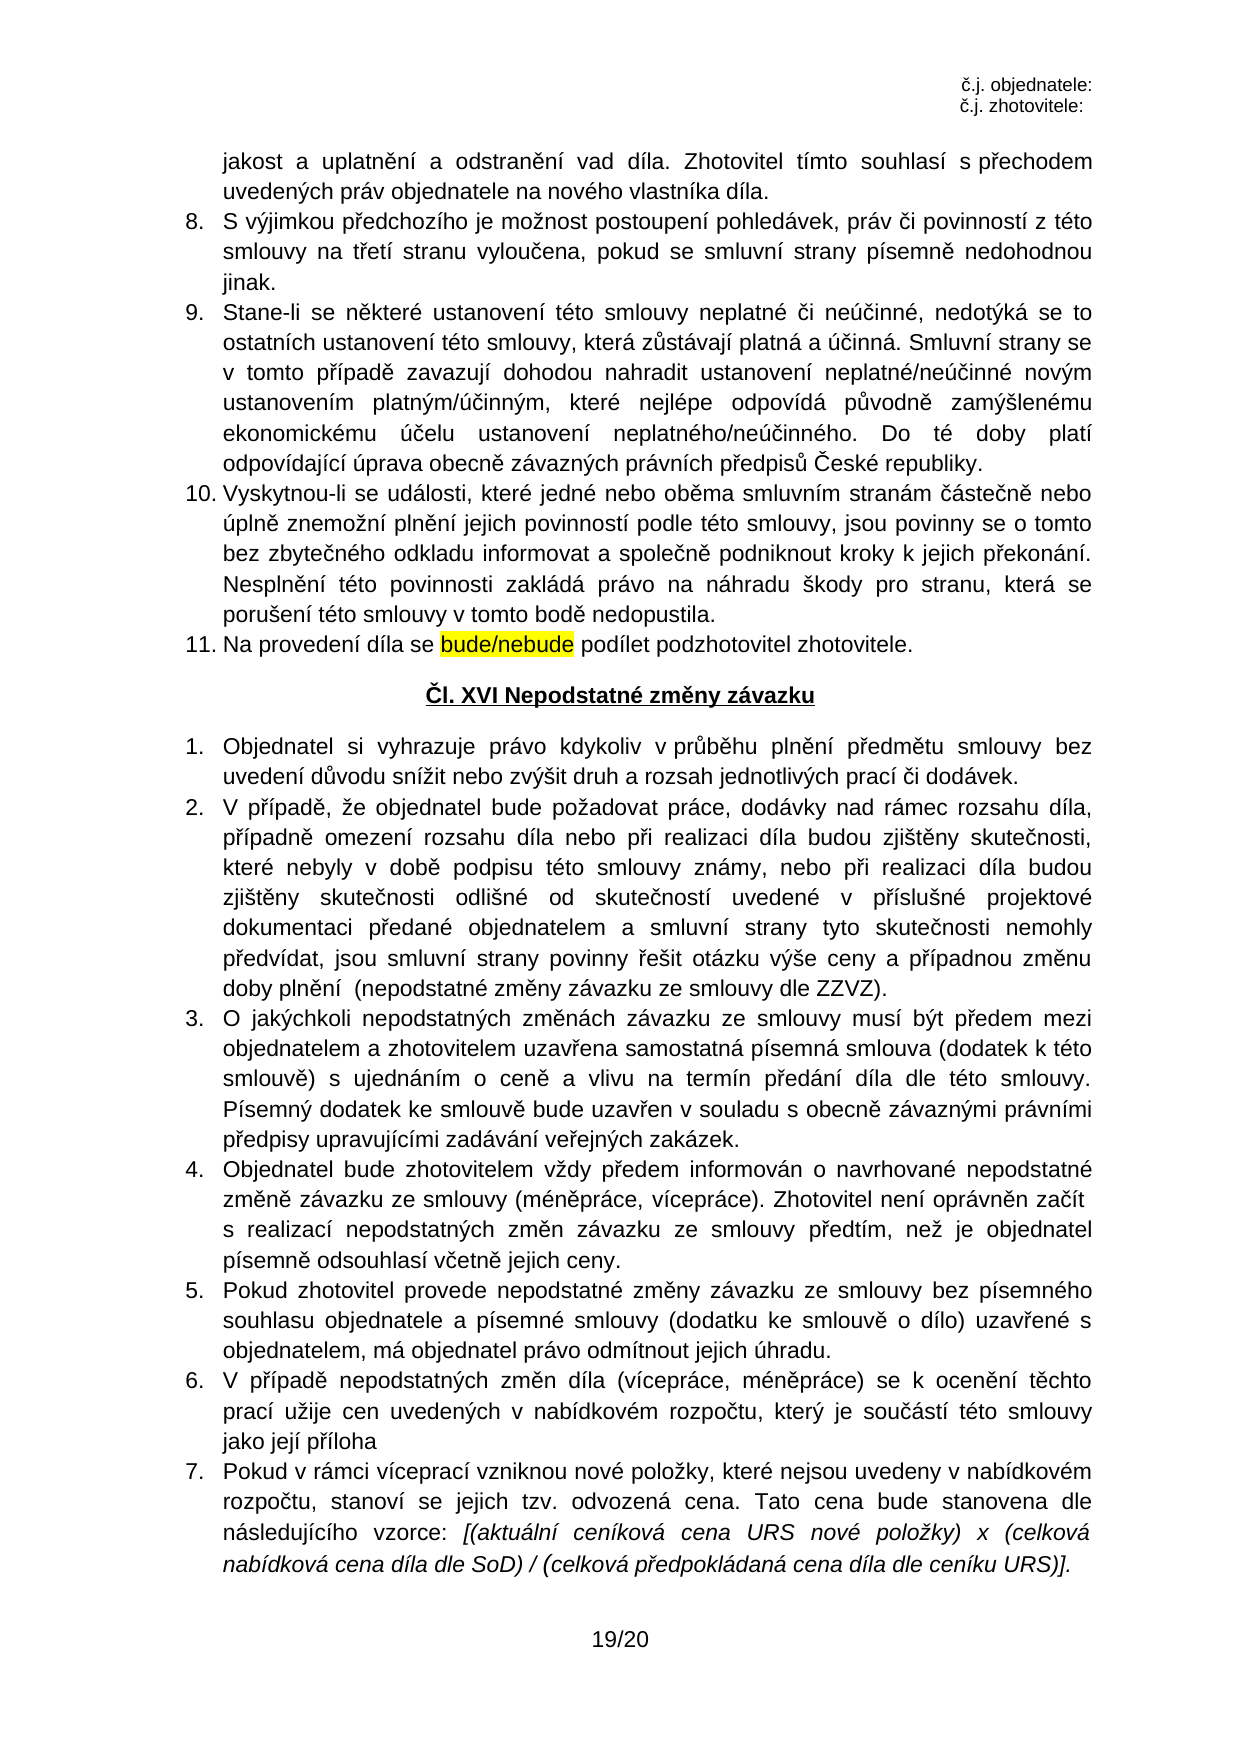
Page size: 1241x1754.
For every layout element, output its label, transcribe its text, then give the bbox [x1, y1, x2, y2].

text Čl. XVI Nepodstatné změny závazku [148, 682, 1093, 708]
list V případě nepodstatných změn díla (vícepráce, méněpráce) se k ocenění těchto prací užije cen uvedených v nabídkovém rozpočtu, který je součástí této smlouvy jako její příloha [185, 1367, 1093, 1454]
list S výjimkou předchozího je možnost postoupení pohledávek, práv či povinností z této smlouvy na třetí stranu vyloučena, pokud se smluvní strany písemně nedohodnou jinak. [185, 208, 1093, 295]
list Objednatel bude zhotovitelem vždy předem informován o navrhované nepodstatné změně závazku ze smlouvy (méněpráce, vícepráce). Zhotovitel není oprávněn začít s realizací nepodstatných změn závazku ze smlouvy předtím, než je objednatel písemně odsouhlasí včetně jejich ceny. [185, 1156, 1093, 1273]
list O jakýchkoli nepodstatných změnách závazku ze smlouvy musí být předem mezi objednatelem a zhotovitelem uzavřena samostatná písemná smlouva (dodatek k této smlouvě) s ujednáním o ceně a vlivu na termín předání díla dle této smlouvy. Písemný dodatek ke smlouvě bude uzavřen v souladu s obecně závaznými právními předpisy upravujícími zadávání veřejných zakázek. [185, 1005, 1093, 1152]
list Pokud v rámci víceprací vzniknou nové položky, které nejsou uvedeny v nabídkovém rozpočtu, stanoví se jejich tzv. odvozená cena. Tato cena bude stanovena dle následujícího vzorce: [(aktuální ceníková cena URS nové položky) x (celková nabídková cena díla dle SoD) / (celková předpokládaná cena díla dle ceníku URS)]. [185, 1458, 1093, 1578]
list Stane-li se některé ustanovení této smlouvy neplatné či neúčinné, nedotýká se to ostatních ustanovení této smlouvy, která zůstávají platná a účinná. Smluvní strany se v tomto případě zavazují dohodou nahradit ustanovení neplatné/neúčinné novým ustanovením platným/účinným, které nejlépe odpovídá původně zamýšlenému ekonomickému účelu ustanovení neplatného/neúčinného. Do té doby platí odpovídající úprava obecně závazných právních předpisů České republiky. [185, 299, 1093, 476]
list Na provedení díla se bude/nebude podílet podzhotovitel zhotovitele. [574, 631, 1093, 657]
list Na provedení díla se bude/nebude podílet podzhotovitel zhotovitele. [185, 631, 440, 657]
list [185, 148, 1093, 204]
list Objednatel si vyhrazuje právo kdykoliv v průběhu plnění předmětu smlouvy bez uvedení důvodu snížit nebo zvýšit druh a rozsah jednotlivých prací či dodávek. [185, 733, 1093, 789]
list Pokud zhotovitel provede nepodstatné změny závazku ze smlouvy bez písemného souhlasu objednatele a písemné smlouvy (dodatku ke smlouvě o dílo) uzavřené s objednatelem, má objednatel právo odmítnout jejich úhradu. [185, 1277, 1093, 1363]
list Vyskytnou-li se události, které jedné nebo oběma smluvním stranám částečně nebo úplně znemožní plnění jejich povinností podle této smlouvy, jsou povinny se o tomto bez zbytečného odkladu informovat a společně podniknout kroky k jejich překonání. Nesplnění této povinnosti zakládá právo na náhradu škody pro stranu, která se porušení této smlouvy v tomto bodě nedopustila. [185, 480, 1093, 627]
list V případě, že objednatel bude požadovat práce, dodávky nad rámec rozsahu díla, případně omezení rozsahu díla nebo při realizaci díla budou zjištěny skutečnosti, které nebyly v době podpisu této smlouvy známy, nebo při realizaci díla budou zjištěny skutečnosti odlišné od skutečností uvedené v příslušné projektové dokumentaci předané objednatelem a smluvní strany tyto skutečnosti nemohly předvídat, jsou smluvní strany povinny řešit otázku výše ceny a případnou změnu doby plnění (nepodstatné změny závazku ze smlouvy dle ZZVZ). [185, 793, 1093, 1001]
